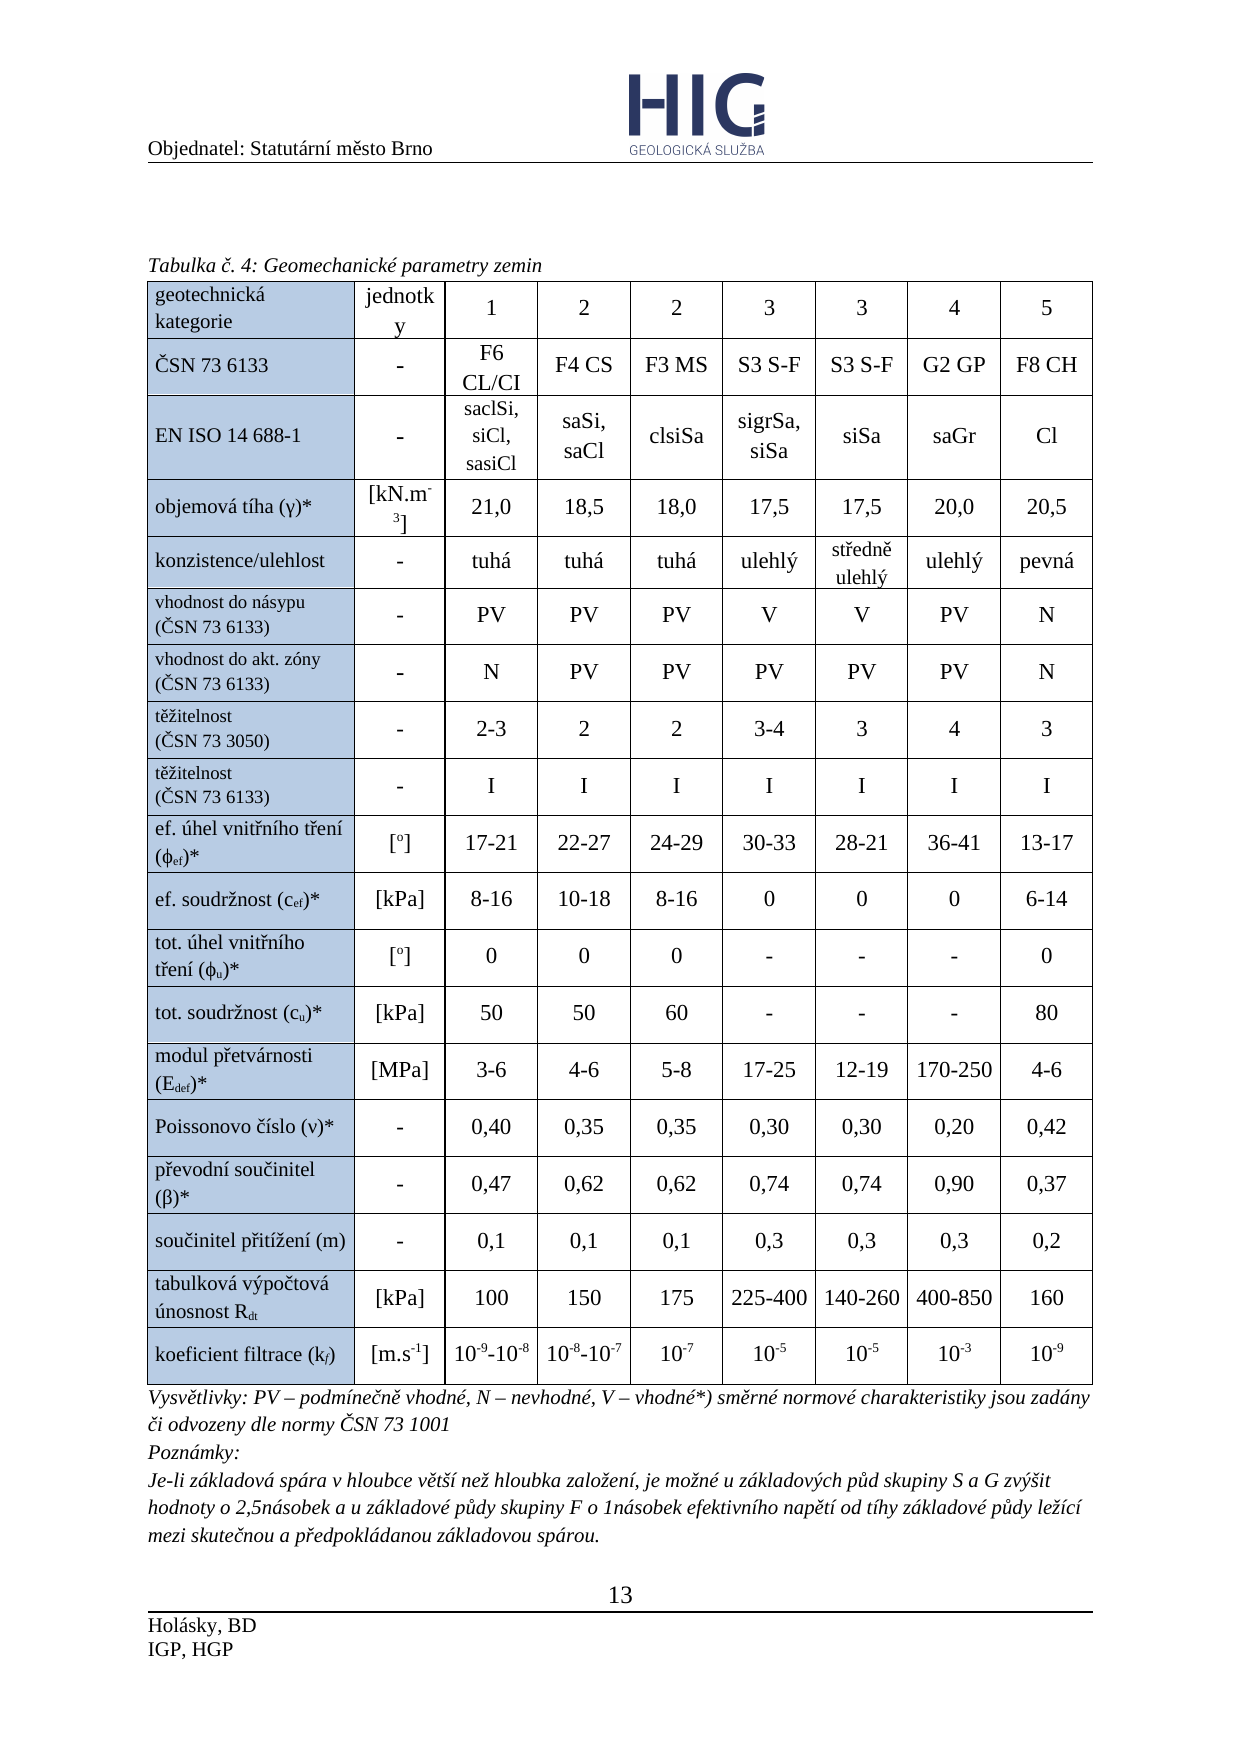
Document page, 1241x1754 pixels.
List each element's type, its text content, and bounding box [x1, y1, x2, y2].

table_cell 10-9 [1001, 1328, 1092, 1384]
table_cell 0 [631, 930, 722, 986]
table_cell PV [631, 589, 722, 644]
table_cell 10-8-10-7 [538, 1328, 630, 1384]
table_cell I [631, 759, 722, 815]
table_cell PV [723, 645, 815, 701]
table_cell - [355, 339, 444, 394]
table_cell - [816, 987, 907, 1042]
table_cell objemová tíha (γ)* [148, 480, 354, 536]
table_cell 28-21 [816, 816, 907, 872]
table_header 4 [908, 282, 1000, 338]
table_cell PV [908, 645, 1000, 701]
table_cell 0,1 [446, 1214, 537, 1270]
table_cell 0,1 [631, 1214, 722, 1270]
table_cell ČSN 73 6133 [148, 339, 354, 394]
table_cell 10-18 [538, 873, 630, 929]
table_cell N [1001, 645, 1092, 701]
table_cell 170-250 [908, 1044, 1000, 1099]
table_cell V [723, 589, 815, 644]
table_cell PV [816, 645, 907, 701]
table_cell tuhá [631, 537, 722, 587]
table_cell 0,62 [631, 1157, 722, 1213]
table_cell 17,5 [723, 480, 815, 536]
table_cell 0,35 [631, 1100, 722, 1156]
text Vysvětlivky: PV – podmínečně vhodné, N – nevhodné, V – vhodné*) směrné normové charakteristiky jsou zadány či odvozeny dle normy ČSN 73 1001 [148, 1385, 1093, 1436]
table_cell 0,47 [446, 1157, 537, 1213]
table_cell 24-29 [631, 816, 722, 872]
table_cell 225-400 [723, 1271, 815, 1327]
table_cell 175 [631, 1271, 722, 1327]
table_cell 12-19 [816, 1044, 907, 1099]
table_cell koeficient filtrace (kf) [148, 1328, 354, 1384]
table_cell PV [631, 645, 722, 701]
table_cell 0 [1001, 930, 1092, 986]
table_cell - [355, 759, 444, 815]
table_cell saGr [908, 396, 1000, 479]
table_cell tuhá [538, 537, 630, 587]
table_cell 4-6 [1001, 1044, 1092, 1099]
table_cell 150 [538, 1271, 630, 1327]
table_cell I [816, 759, 907, 815]
table_cell 20,0 [908, 480, 1000, 536]
table_cell 8-16 [446, 873, 537, 929]
table_cell V [816, 589, 907, 644]
table_cell tabulková výpočtová únosnost Rdt [148, 1271, 354, 1327]
table_cell 3-4 [723, 702, 815, 758]
table_cell 10-5 [816, 1328, 907, 1384]
table_cell - [355, 537, 444, 587]
table_cell PV [538, 645, 630, 701]
table_cell 22-27 [538, 816, 630, 872]
table_cell - [355, 1100, 444, 1156]
table_cell - [355, 645, 444, 701]
table_cell Poissonovo číslo (ν)* [148, 1100, 354, 1156]
table_cell 4-6 [538, 1044, 630, 1099]
table_cell clsiSa [631, 396, 722, 479]
table_cell [MPa] [355, 1044, 444, 1099]
table_cell 0,37 [1001, 1157, 1092, 1213]
table_cell 0 [816, 873, 907, 929]
table_cell 21,0 [446, 480, 537, 536]
table_cell F3 MS [631, 339, 722, 394]
table_cell 3 [816, 702, 907, 758]
table_cell - [355, 1157, 444, 1213]
table_header geotechnická kategorie [148, 282, 354, 338]
table_cell PV [446, 589, 537, 644]
table_cell saSi, saCl [538, 396, 630, 479]
picture [629, 73, 765, 155]
table_cell 0,74 [723, 1157, 815, 1213]
table_cell PV [538, 589, 630, 644]
table_header 2 [538, 282, 630, 338]
table_header jednotky [355, 282, 444, 338]
text Je-li základová spára v hloubce větší než hloubka založení, je možné u základových půd skupiny S a G zvýšit hodnoty o 2,5násobek a u základové půdy skupiny F o 1násobek efektivního napětí od tíhy základové půdy ležící mezi skutečnou a předpokládanou základovou spárou. [148, 1467, 1093, 1547]
table_cell F8 CH [1001, 339, 1092, 394]
table_cell 160 [1001, 1271, 1092, 1327]
table_cell tot. úhel vnitřního tření (ϕu)* [148, 930, 354, 986]
table_cell 5-8 [631, 1044, 722, 1099]
table_cell I [908, 759, 1000, 815]
table_cell 0,3 [908, 1214, 1000, 1270]
table_cell [kPa] [355, 987, 444, 1042]
table_cell tot. soudržnost (cu)* [148, 987, 354, 1042]
table_cell 0,74 [816, 1157, 907, 1213]
table_cell - [723, 987, 815, 1042]
table_cell I [538, 759, 630, 815]
table_cell těžitelnost (ČSN 73 6133) [148, 759, 354, 815]
table_cell ef. soudržnost (cef)* [148, 873, 354, 929]
table_cell vhodnost do akt. zóny (ČSN 73 6133) [148, 645, 354, 701]
table_cell 0,30 [816, 1100, 907, 1156]
table_cell 0 [538, 930, 630, 986]
table_cell 0,90 [908, 1157, 1000, 1213]
table_cell 2-3 [446, 702, 537, 758]
text Tabulka č. 4: Geomechanické parametry zemin [148, 253, 1093, 277]
table_cell - [908, 987, 1000, 1042]
table_cell 0 [446, 930, 537, 986]
table_cell 80 [1001, 987, 1092, 1042]
table_cell převodní součinitel (β)* [148, 1157, 354, 1213]
table_cell G2 GP [908, 339, 1000, 394]
table_cell 50 [446, 987, 537, 1042]
table_cell N [446, 645, 537, 701]
table_cell 0 [908, 873, 1000, 929]
table_header 1 [446, 282, 537, 338]
table_cell [m.s-1] [355, 1328, 444, 1384]
table_cell S3 S-F [723, 339, 815, 394]
table_cell - [355, 589, 444, 644]
table_cell 0,40 [446, 1100, 537, 1156]
table_cell 10-9-10-8 [446, 1328, 537, 1384]
table_cell saclSi, siCl, sasiCl [446, 396, 537, 479]
table_cell 4 [908, 702, 1000, 758]
table_cell - [355, 1214, 444, 1270]
table_cell součinitel přitížení (m) [148, 1214, 354, 1270]
table_cell 50 [538, 987, 630, 1042]
table_cell 17-25 [723, 1044, 815, 1099]
table_cell S3 S-F [816, 339, 907, 394]
table_cell PV [908, 589, 1000, 644]
table_cell - [908, 930, 1000, 986]
table_cell 3 [1001, 702, 1092, 758]
table_cell 8-16 [631, 873, 722, 929]
text Poznámky: [148, 1440, 1093, 1464]
table_header 3 [723, 282, 815, 338]
table_cell ulehlý [908, 537, 1000, 587]
table_cell I [446, 759, 537, 815]
table_cell 10-3 [908, 1328, 1000, 1384]
table_cell 0,42 [1001, 1100, 1092, 1156]
table_header 5 [1001, 282, 1092, 338]
table_cell 0,20 [908, 1100, 1000, 1156]
table_cell vhodnost do násypu (ČSN 73 6133) [148, 589, 354, 644]
table_cell I [723, 759, 815, 815]
table_cell [kPa] [355, 1271, 444, 1327]
table_cell 0 [723, 873, 815, 929]
table_cell 10-7 [631, 1328, 722, 1384]
table_cell sigrSa, siSa [723, 396, 815, 479]
table_cell siSa [816, 396, 907, 479]
table_cell 3-6 [446, 1044, 537, 1099]
table_cell 0,3 [816, 1214, 907, 1270]
table_cell 18,5 [538, 480, 630, 536]
table_header 2 [631, 282, 722, 338]
table_cell 0,30 [723, 1100, 815, 1156]
table_cell 0,1 [538, 1214, 630, 1270]
table_cell 2 [631, 702, 722, 758]
table_cell 0,3 [723, 1214, 815, 1270]
table_cell [kN.m-3] [355, 480, 444, 536]
table_cell [o] [355, 816, 444, 872]
table_cell tuhá [446, 537, 537, 587]
table_cell středně ulehlý [816, 537, 907, 587]
table_cell ef. úhel vnitřního tření (ϕef)* [148, 816, 354, 872]
table_cell EN ISO 14 688-1 [148, 396, 354, 479]
table_cell 10-5 [723, 1328, 815, 1384]
table_cell 20,5 [1001, 480, 1092, 536]
table_cell 36-41 [908, 816, 1000, 872]
table_cell I [1001, 759, 1092, 815]
table_cell N [1001, 589, 1092, 644]
table_cell 60 [631, 987, 722, 1042]
table_cell modul přetvárnosti (Edef)* [148, 1044, 354, 1099]
table_cell 100 [446, 1271, 537, 1327]
table_cell 0,62 [538, 1157, 630, 1213]
table_cell těžitelnost (ČSN 73 3050) [148, 702, 354, 758]
table_cell 13-17 [1001, 816, 1092, 872]
table_cell ulehlý [723, 537, 815, 587]
table_header 3 [816, 282, 907, 338]
table_cell 17,5 [816, 480, 907, 536]
table_cell 2 [538, 702, 630, 758]
table_cell 0,2 [1001, 1214, 1092, 1270]
table_cell 0,35 [538, 1100, 630, 1156]
table_cell Cl [1001, 396, 1092, 479]
table_cell [kPa] [355, 873, 444, 929]
table_cell konzistence/ulehlost [148, 537, 354, 587]
table_cell 18,0 [631, 480, 722, 536]
table_cell F4 CS [538, 339, 630, 394]
table_cell [o] [355, 930, 444, 986]
table_cell 30-33 [723, 816, 815, 872]
table_cell 400-850 [908, 1271, 1000, 1327]
table_cell - [723, 930, 815, 986]
table_cell - [355, 396, 444, 479]
table_cell - [355, 702, 444, 758]
table_cell F6 CL/CI [446, 339, 537, 394]
table_cell 17-21 [446, 816, 537, 872]
table_cell 6-14 [1001, 873, 1092, 929]
table_cell pevná [1001, 537, 1092, 587]
table_cell - [816, 930, 907, 986]
table_cell 140-260 [816, 1271, 907, 1327]
